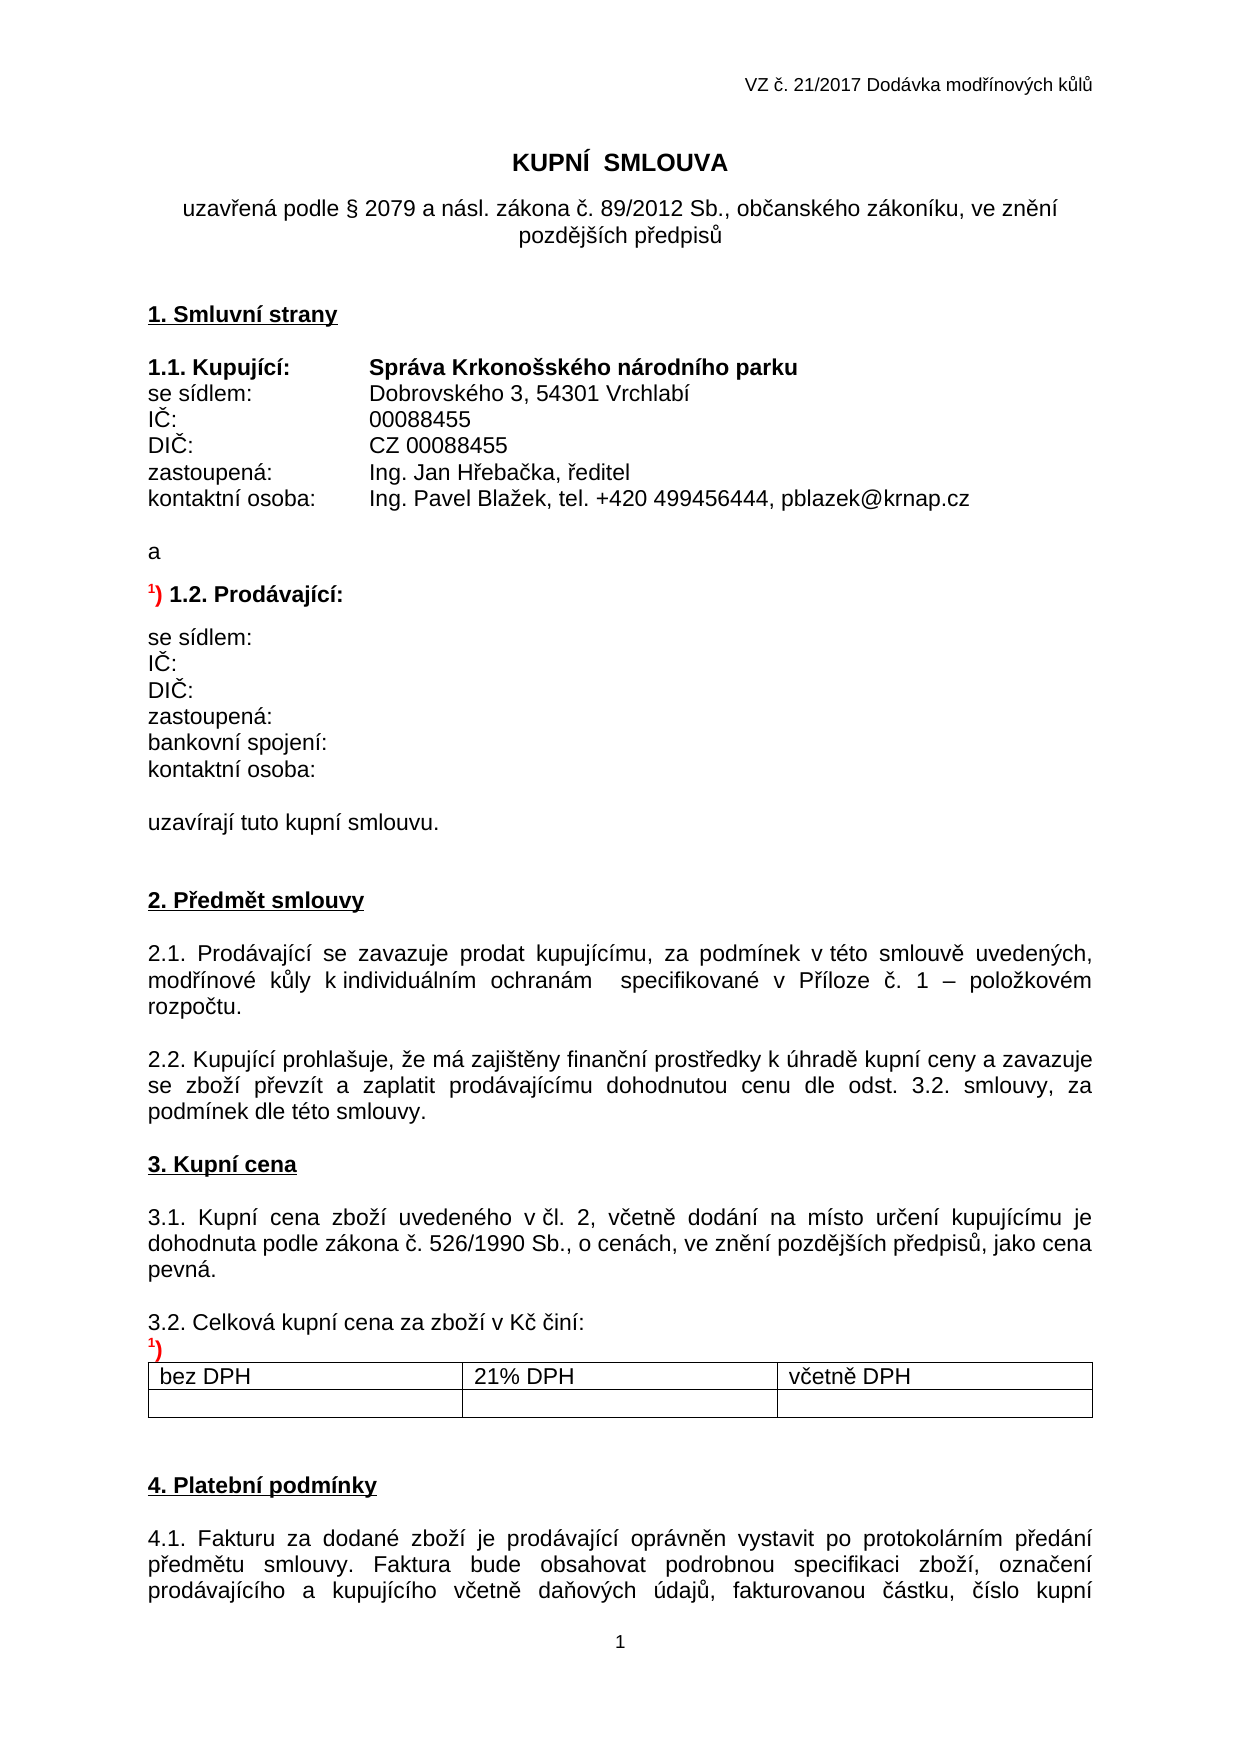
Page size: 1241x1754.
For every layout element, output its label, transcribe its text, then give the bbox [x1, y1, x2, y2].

table_header bez DPH [149, 1363, 462, 1389]
text 2.2. Kupující prohlašuje, že má zajištěny finanční prostředky k úhradě kupní ceny a zavazuje se zboží převzít a zaplatit prodávajícímu dohodnutou cenu dle odst. 3.2. smlouvy, za podmínek dle této smlouvy. [148, 1046, 1093, 1125]
text 1. Smluvní strany [148, 301, 1093, 327]
table_cell [463, 1390, 777, 1417]
text 1.1. Kupující: Správa Krkonošského národního parku [148, 353, 1093, 380]
text DIČ: [148, 677, 1093, 703]
text DIČ: CZ 00088455 [148, 432, 1093, 459]
text a [148, 538, 1093, 564]
text uzavírají tuto kupní smlouvu. [148, 808, 1093, 835]
text zastoupená: [148, 703, 1093, 729]
text 1) 1.2. Prodávající: [148, 581, 1093, 607]
text pozdějších předpisů [148, 222, 1093, 248]
text 3. Kupní cena [148, 1151, 1093, 1177]
text kontaktní osoba: Ing. Pavel Blažek, tel. +420 499456444, pblazek@krnap.cz [148, 485, 1093, 512]
text IČ: 00088455 [148, 406, 1093, 432]
text KUPNÍ SMLOUVA [148, 148, 1093, 176]
table_header včetně DPH [778, 1363, 1092, 1389]
text 1) [148, 1336, 1093, 1362]
text zastoupená: Ing. Jan Hřebačka, ředitel [148, 459, 1093, 485]
text uzavřená podle § 2079 a násl. zákona č. 89/2012 Sb., občanského zákoníku, ve znění [148, 195, 1093, 222]
table_header 21% DPH [463, 1363, 777, 1389]
text se sídlem: [148, 624, 1093, 650]
table_cell [149, 1390, 462, 1417]
table_cell [778, 1390, 1092, 1417]
text 3.1. Kupní cena zboží uvedeného v čl. 2, včetně dodání na místo určení kupujícímu je dohodnuta podle zákona č. 526/1990 Sb., o cenách, ve znění pozdějších předpisů, jako cena pevná. [148, 1204, 1093, 1283]
text bankovní spojení: [148, 729, 1093, 756]
text 3.2. Celková kupní cena za zboží v Kč činí: [148, 1309, 1093, 1336]
text se sídlem: Dobrovského 3, 54301 Vrchlabí [148, 380, 1093, 406]
text kontaktní osoba: [148, 756, 1093, 782]
text 2.1. Prodávající se zavazuje prodat kupujícímu, za podmínek v této smlouvě uvedených, modřínové kůly k individuálním ochranám specifikované v Příloze č. 1 – položkovém rozpočtu. [148, 940, 1093, 1019]
text 2. Předmět smlouvy [148, 887, 1093, 914]
text IČ: [148, 650, 1093, 677]
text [148, 1525, 1093, 1604]
text 4. Platební podmínky [148, 1472, 1093, 1498]
